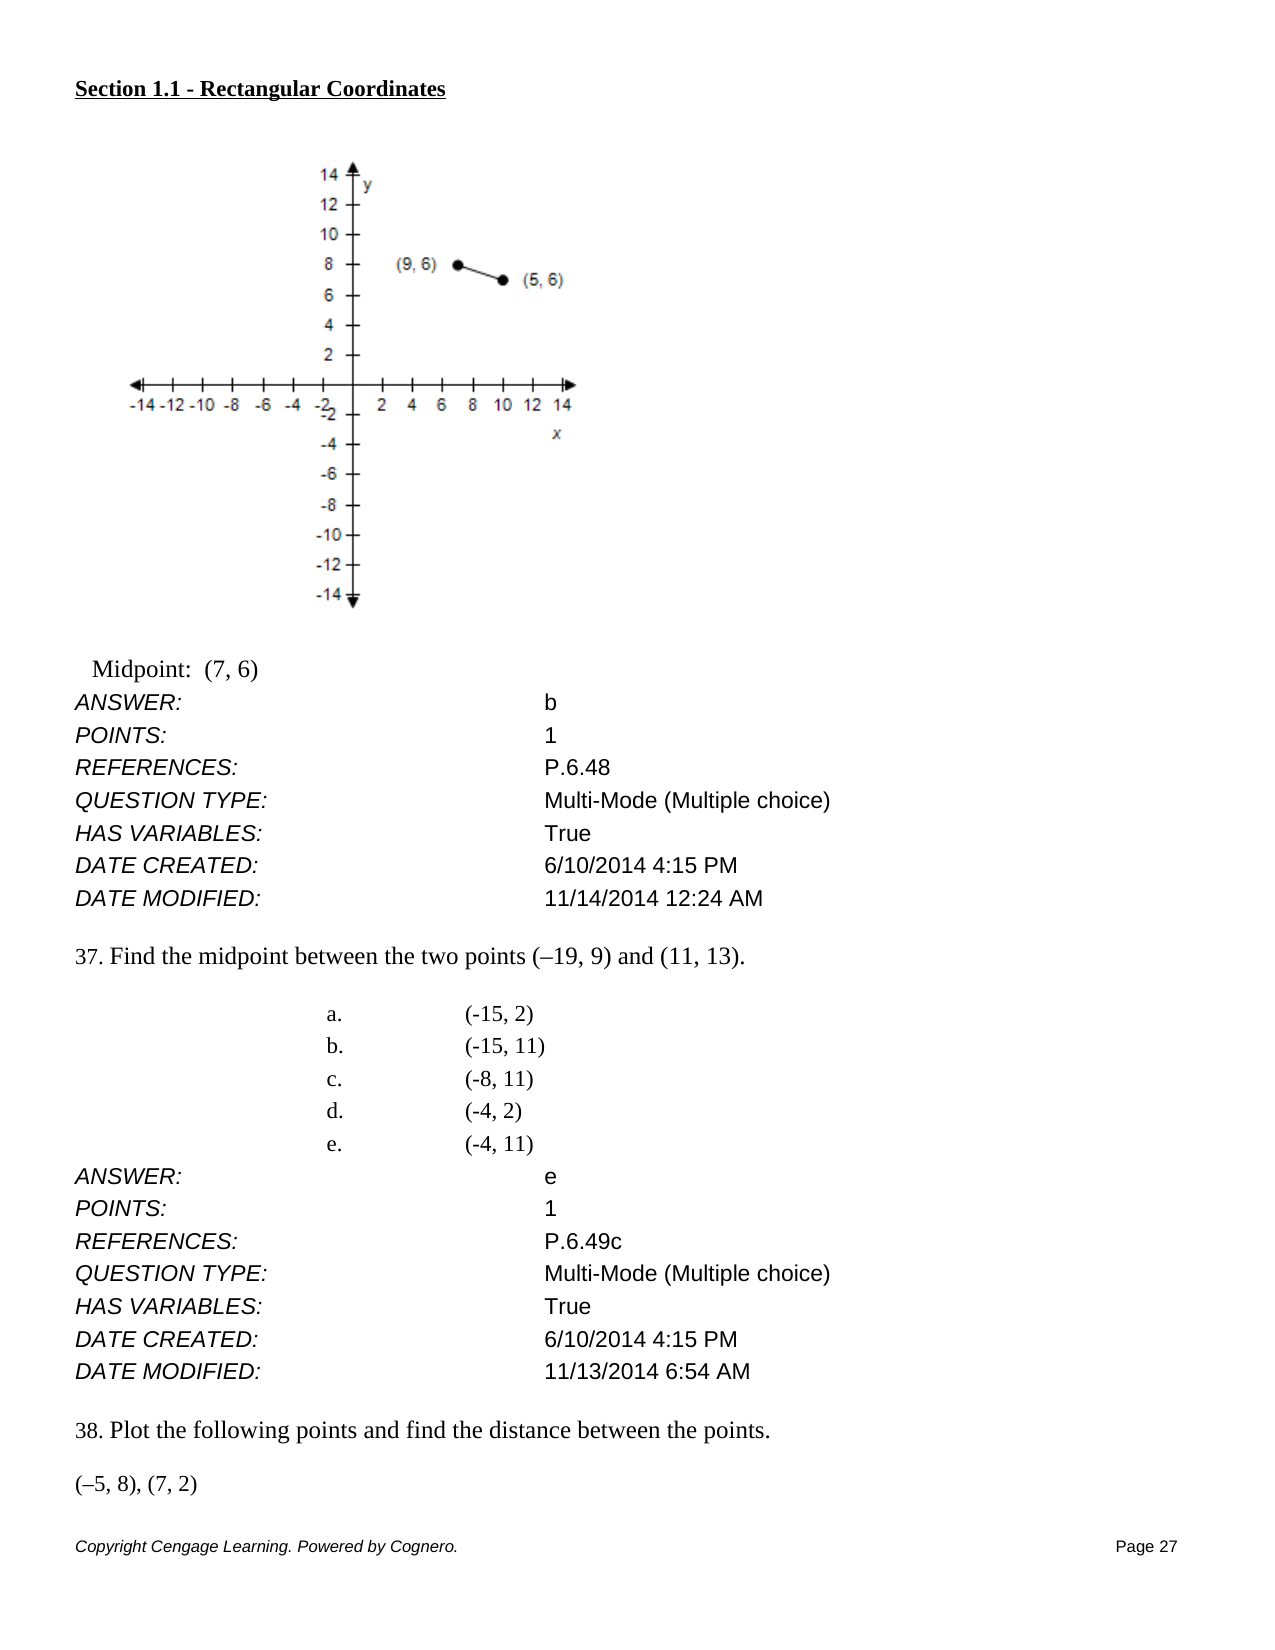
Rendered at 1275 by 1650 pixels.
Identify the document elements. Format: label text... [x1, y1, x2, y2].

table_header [75, 1415, 1200, 1523]
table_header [75, 121, 1200, 914]
picture [91, 123, 617, 649]
table_header 37. Find the midpoint between the two points (–19, 9) and (11, 13). ​ [75, 941, 1200, 1388]
